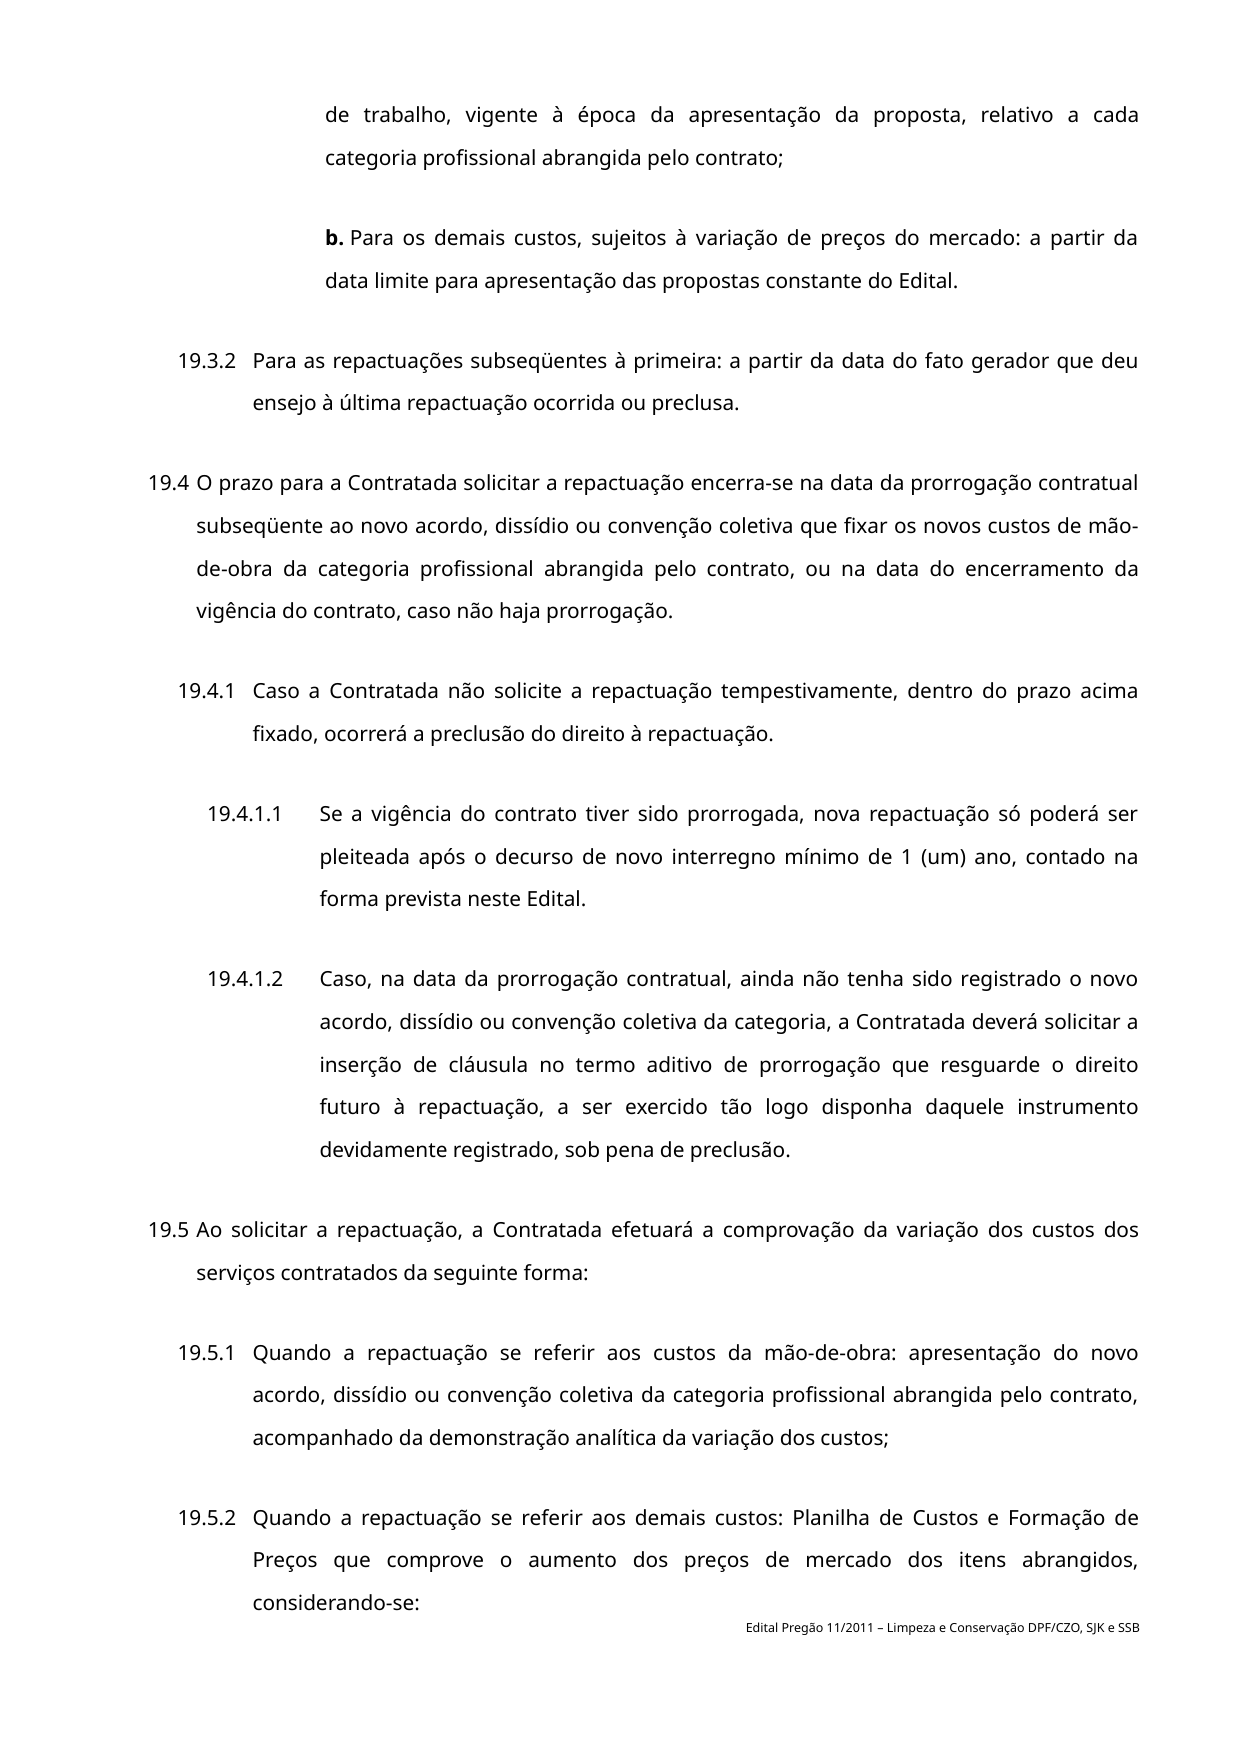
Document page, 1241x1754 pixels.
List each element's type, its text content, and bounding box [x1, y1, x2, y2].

list Ao solicitar a repactuação, a Contratada efetuará a comprovação da variação dos custos dos serviços contratados da seguinte forma: [148, 1215, 1140, 1286]
list Se a vigência do contrato tiver sido prorrogada, nova repactuação só poderá ser pleiteada após o decurso de novo interregno mínimo de 1 (um) ano, contado na forma prevista neste Edital. [207, 799, 1140, 913]
list Caso, na data da prorrogação contratual, ainda não tenha sido registrado o novo acordo, dissídio ou convenção coletiva da categoria, a Contratada deverá solicitar a inserção de cláusula no termo aditivo de prorrogação que resguarde o direito futuro à repactuação, a ser exercido tão logo disponha daquele instrumento devidamente registrado, sob pena de preclusão. [207, 964, 1140, 1163]
list Para as repactuações subseqüentes à primeira: a partir da data do fato gerador que deu ensejo à última repactuação ocorrida ou preclusa. [177, 346, 1140, 417]
list Quando a repactuação se referir aos demais custos: Planilha de Custos e Formação de Preços que comprove o aumento dos preços de mercado dos itens abrangidos, considerando-se: [177, 1503, 1140, 1617]
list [325, 100, 1140, 171]
list Para os demais custos, sujeitos à variação de preços do mercado: a partir da data limite para apresentação das propostas constante do Edital. [325, 223, 1140, 294]
list O prazo para a Contratada solicitar a repactuação encerra-se na data da prorrogação contratual subseqüente ao novo acordo, dissídio ou convenção coletiva que fixar os novos custos de mão-de-obra da categoria profissional abrangida pelo contrato, ou na data do encerramento da vigência do contrato, caso não haja prorrogação. [148, 468, 1140, 625]
list Quando a repactuação se referir aos custos da mão-de-obra: apresentação do novo acordo, dissídio ou convenção coletiva da categoria profissional abrangida pelo contrato, acompanhado da demonstração analítica da variação dos custos; [177, 1338, 1140, 1451]
list Caso a Contratada não solicite a repactuação tempestivamente, dentro do prazo acima fixado, ocorrerá a preclusão do direito à repactuação. [177, 676, 1140, 747]
